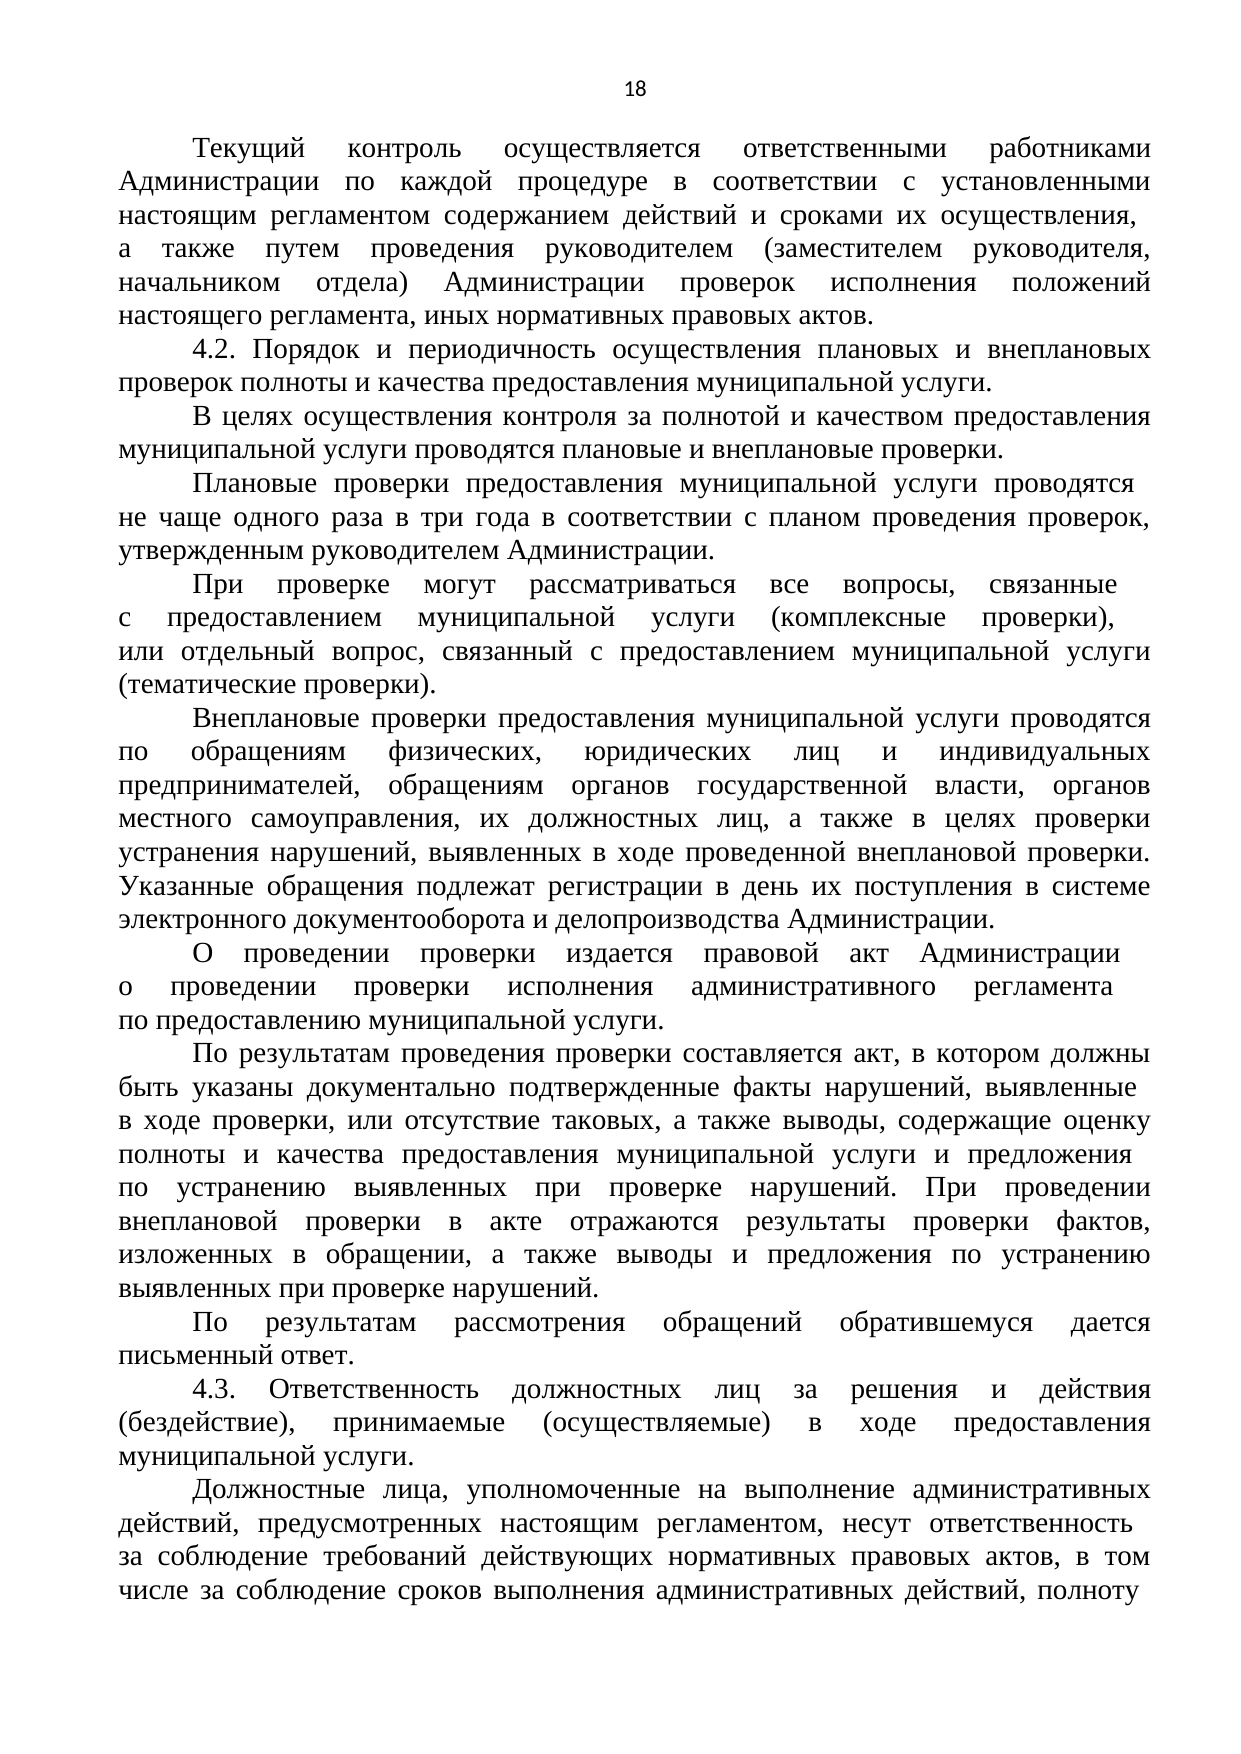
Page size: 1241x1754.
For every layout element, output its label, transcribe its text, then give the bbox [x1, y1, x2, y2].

text Внеплановые проверки предоставления муниципальной услуги проводятся по обращениям физических, юридических лиц и индивидуальных предпринимателей, обращениям органов государственной власти, органов местного самоуправления, их должностных лиц, а также в целях проверки устранения нарушений, выявленных в ходе проведенной внеплановой проверки. Указанные обращения подлежат регистрации в день их поступления в системе электронного документооборота и делопроизводства Администрации. [118, 700, 1152, 935]
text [118, 1471, 1152, 1606]
text Текущий контроль осуществляется ответственными работниками Администрации по каждой процедуре в соответствии с установленными настоящим регламентом содержанием действий и сроками их осуществления, а также путем проведения руководителем (заместителем руководителя, начальником отдела) Администрации проверок исполнения положений настоящего регламента, иных нормативных правовых актов. [118, 130, 1152, 331]
text По результатам рассмотрения обращений обратившемуся дается письменный ответ. [118, 1304, 1152, 1371]
text О проведении проверки издается правовой акт Администрации о проведении проверки исполнения административного регламента по предоставлению муниципальной услуги. [118, 935, 1152, 1035]
text 4.2. Порядок и периодичность осуществления плановых и внеплановых проверок полноты и качества предоставления муниципальной услуги. [118, 331, 1152, 398]
text В целях осуществления контроля за полнотой и качеством предоставления муниципальной услуги проводятся плановые и внеплановые проверки. [118, 398, 1152, 465]
text Плановые проверки предоставления муниципальной услуги проводятся не чаще одного раза в три года в соответствии с планом проведения проверок, утвержденным руководителем Администрации. [118, 465, 1152, 566]
text 4.3. Ответственность должностных лиц за решения и действия (бездействие), принимаемые (осуществляемые) в ходе предоставления муниципальной услуги. [118, 1371, 1152, 1471]
text При проверке могут рассматриваться все вопросы, связанные с предоставлением муниципальной услуги (комплексные проверки), или отдельный вопрос, связанный с предоставлением муниципальной услуги (тематические проверки). [118, 566, 1152, 700]
text По результатам проведения проверки составляется акт, в котором должны быть указаны документально подтвержденные факты нарушений, выявленные в ходе проверки, или отсутствие таковых, а также выводы, содержащие оценку полноты и качества предоставления муниципальной услуги и предложения по устранению выявленных при проверке нарушений. При проведении внеплановой проверки в акте отражаются результаты проверки фактов, изложенных в обращении, а также выводы и предложения по устранению выявленных при проверке нарушений. [118, 1035, 1152, 1304]
